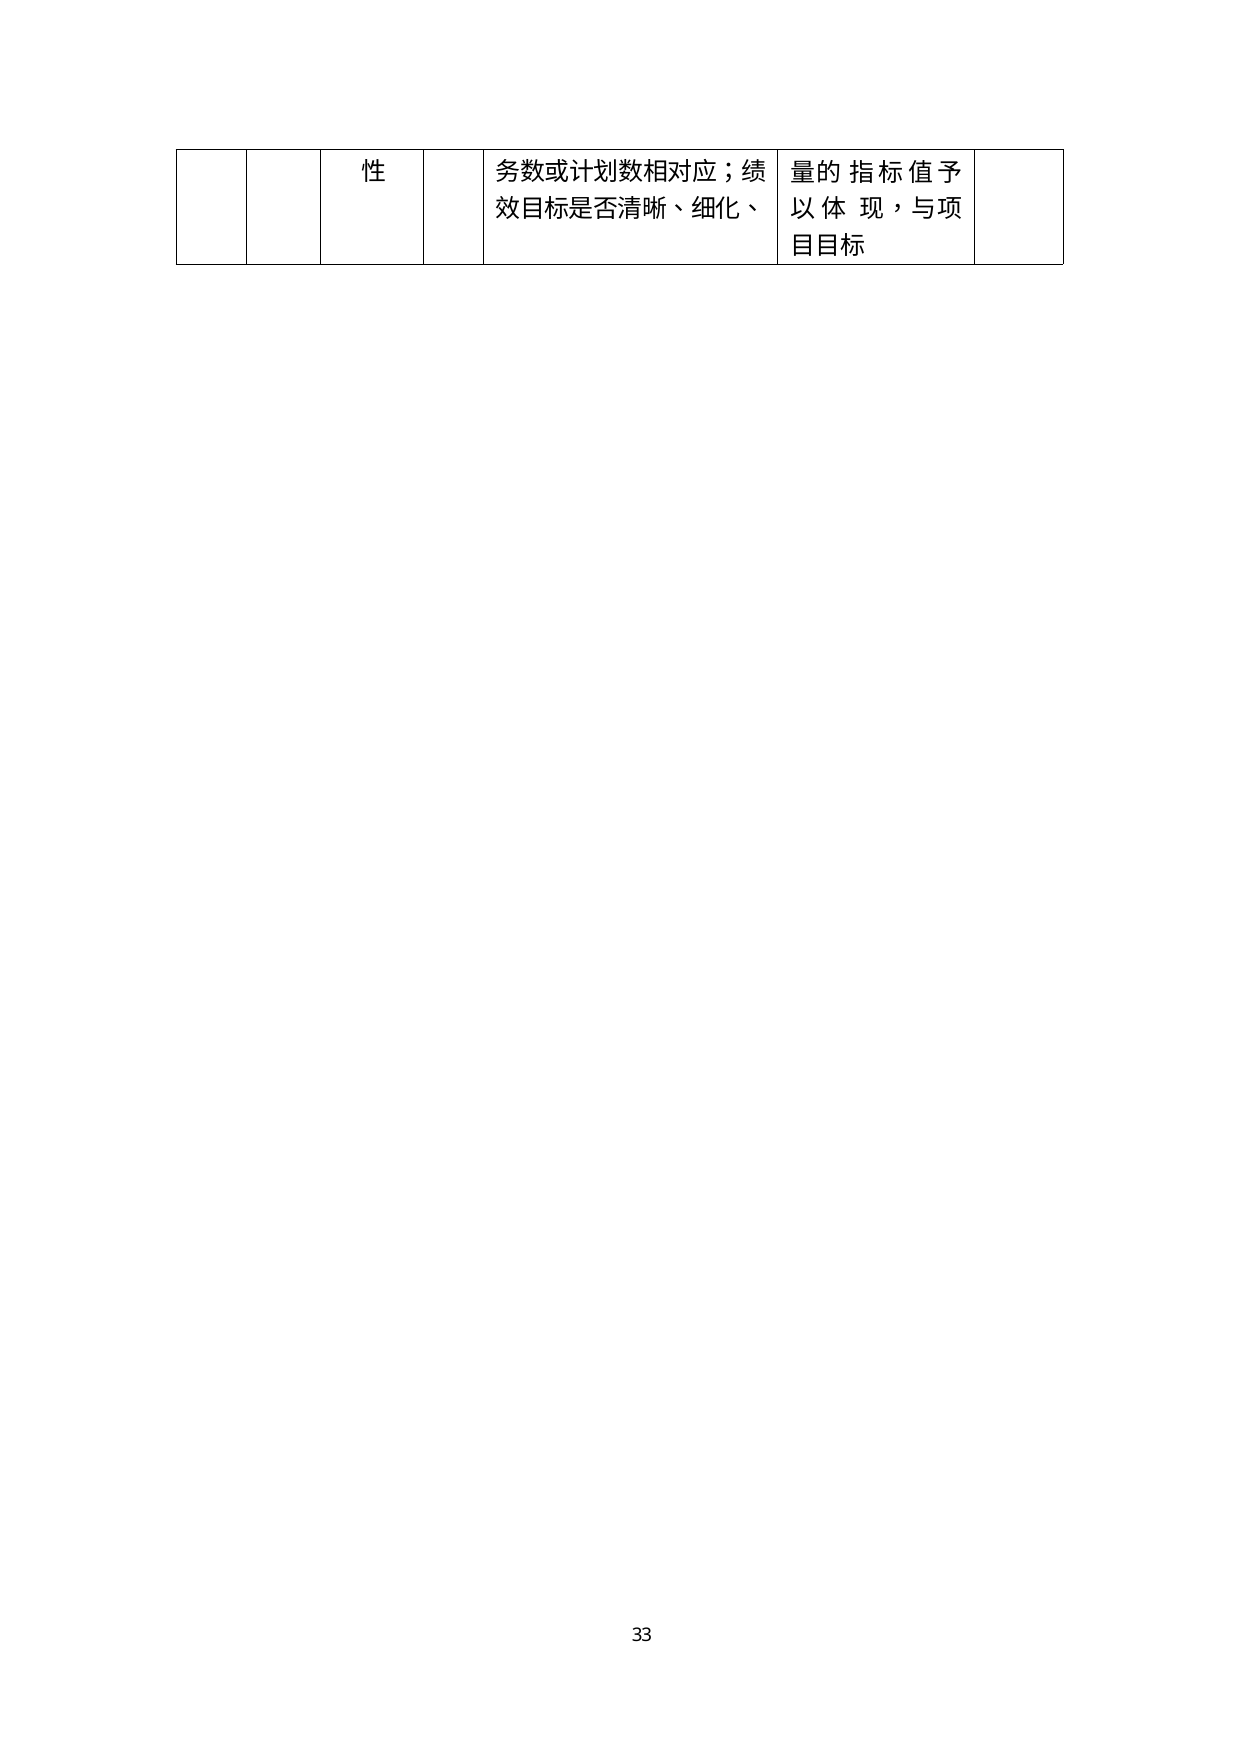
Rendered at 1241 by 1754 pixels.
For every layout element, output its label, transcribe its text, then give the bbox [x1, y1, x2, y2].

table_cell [778, 150, 974, 264]
table_cell 1 [975, 150, 1063, 264]
table_cell 2 [424, 150, 483, 264]
table_cell A302 绩效指 标明确 性 [321, 150, 423, 264]
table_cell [484, 150, 777, 264]
